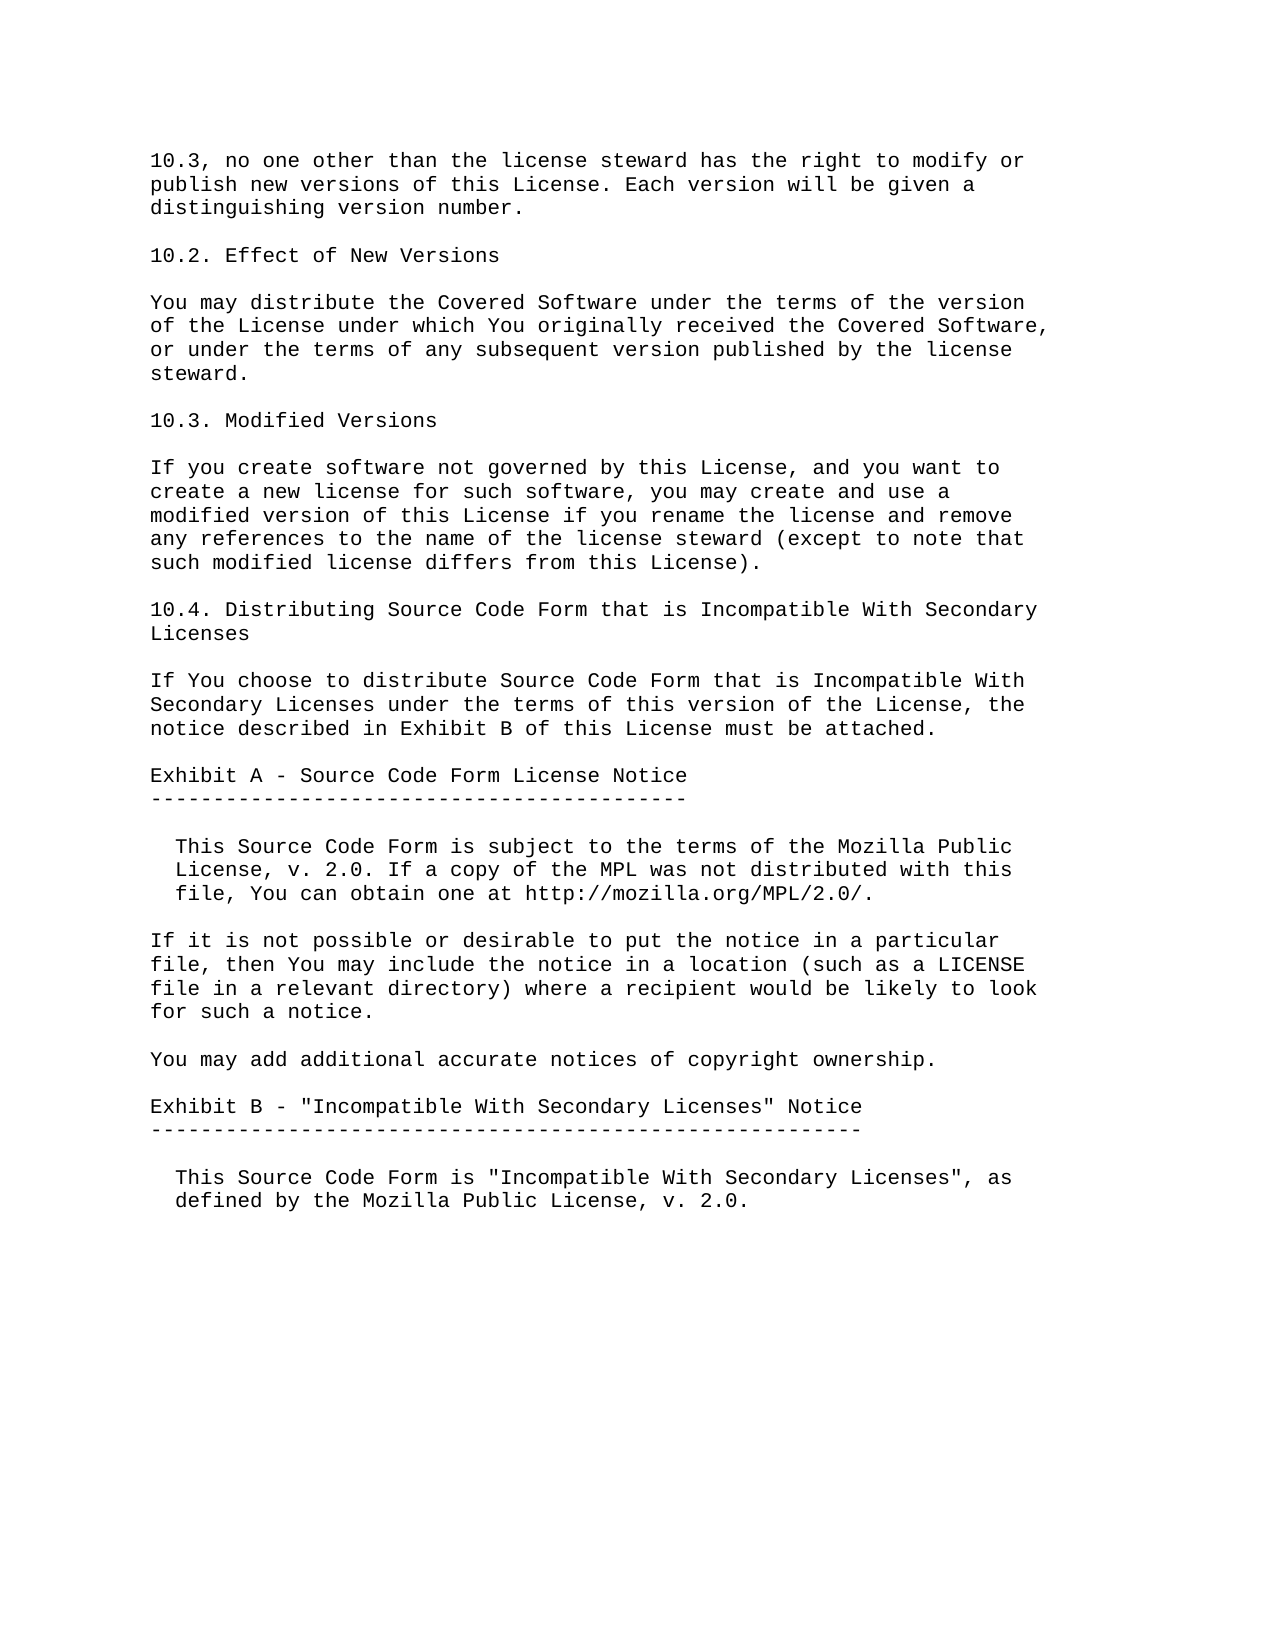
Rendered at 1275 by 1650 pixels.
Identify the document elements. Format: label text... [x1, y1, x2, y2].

text defined by the Mozilla Public License, v. 2.0. [150, 1190, 1125, 1214]
text of the License under which You originally received the Covered Software, [150, 316, 1125, 339]
text such modified license differs from this License). [150, 552, 1125, 576]
text file, then You may include the notice in a location (such as a LICENSE [150, 954, 1125, 978]
text file in a relevant directory) where a recipient would be likely to look [150, 978, 1125, 1001]
text Licenses [150, 623, 1125, 647]
text modified version of this License if you rename the license and remove [150, 505, 1125, 528]
text Exhibit A - Source Code Form License Notice [150, 765, 1125, 788]
text If it is not possible or desirable to put the notice in a particular [150, 930, 1125, 954]
text 10.4. Distributing Source Code Form that is Incompatible With Secondary [150, 599, 1125, 623]
text You may distribute the Covered Software under the terms of the version [150, 292, 1125, 316]
text This Source Code Form is "Incompatible With Secondary Licenses", as [150, 1167, 1125, 1190]
text publish new versions of this License. Each version will be given a [150, 174, 1125, 197]
text notice described in Exhibit B of this License must be attached. [150, 717, 1125, 741]
text You may add additional accurate notices of copyright ownership. [150, 1048, 1125, 1072]
text or under the terms of any subsequent version published by the license [150, 339, 1125, 363]
text file, You can obtain one at http://mozilla.org/MPL/2.0/. [150, 883, 1125, 907]
text ------------------------------------------- [150, 788, 1125, 812]
text Secondary Licenses under the terms of this version of the License, the [150, 694, 1125, 717]
text 10.2. Effect of New Versions [150, 244, 1125, 268]
text License, v. 2.0. If a copy of the MPL was not distributed with this [150, 859, 1125, 883]
text --------------------------------------------------------- [150, 1119, 1125, 1143]
text 10.3, no one other than the license steward has the right to modify or [150, 150, 1125, 174]
text any references to the name of the license steward (except to note that [150, 528, 1125, 552]
text for such a notice. [150, 1001, 1125, 1025]
text This Source Code Form is subject to the terms of the Mozilla Public [150, 836, 1125, 859]
text Exhibit B - "Incompatible With Secondary Licenses" Notice [150, 1096, 1125, 1119]
text distinguishing version number. [150, 197, 1125, 221]
text If you create software not governed by this License, and you want to [150, 457, 1125, 481]
text steward. [150, 363, 1125, 386]
text If You choose to distribute Source Code Form that is Incompatible With [150, 670, 1125, 694]
text 10.3. Modified Versions [150, 410, 1125, 434]
text create a new license for such software, you may create and use a [150, 481, 1125, 505]
